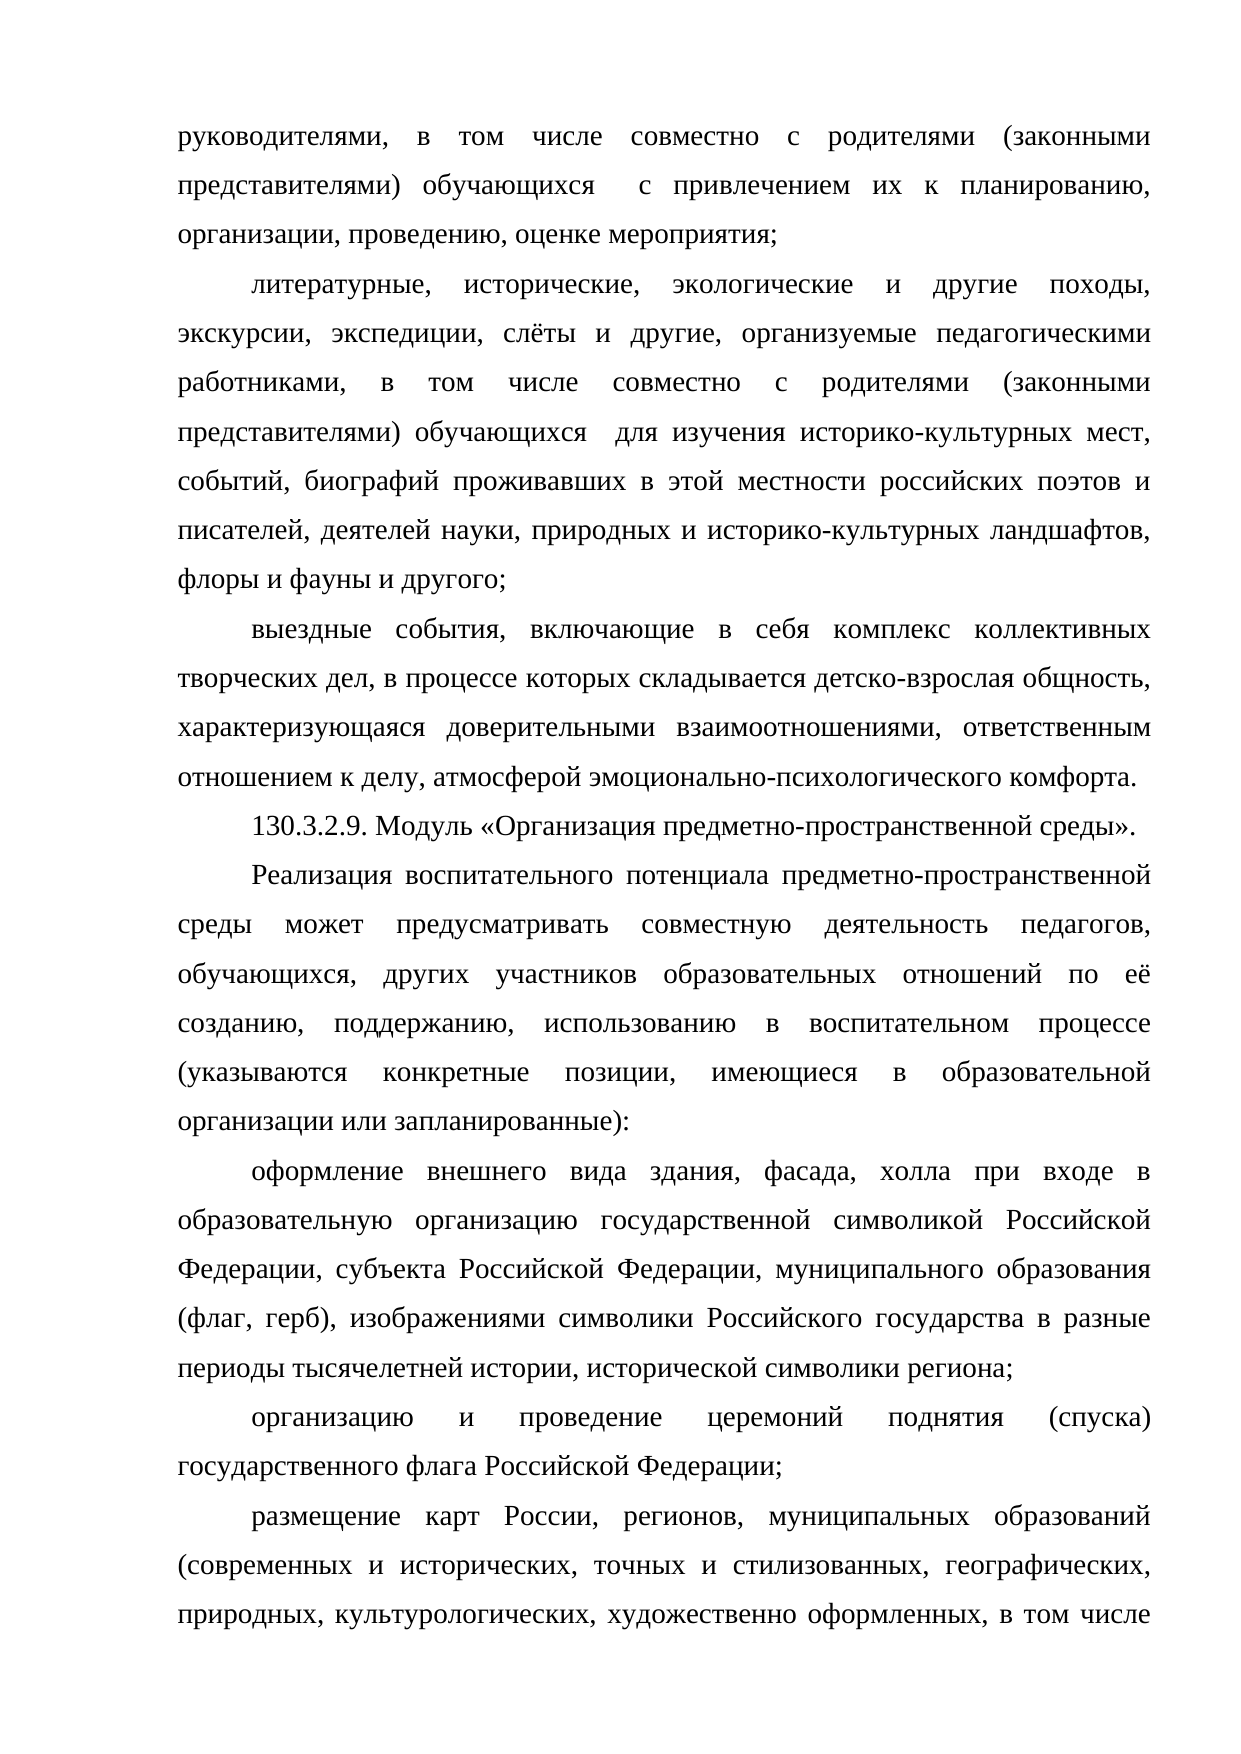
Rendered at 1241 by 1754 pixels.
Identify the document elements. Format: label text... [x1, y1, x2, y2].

text 130.3.2.9. Модуль «Организация предметно-пространственной среды». [177, 808, 1152, 841]
text организацию и проведение церемоний поднятия (спуска) государственного флага Российской Федерации; [177, 1399, 1152, 1482]
text выездные события, включающие в себя комплекс коллективных творческих дел, в процессе которых складывается детско-взрослая общность, характеризующаяся доверительными взаимоотношениями, ответственным отношением к делу, атмосферой эмоционально-психологического комфорта. [177, 611, 1152, 792]
text оформление внешнего вида здания, фасада, холла при входе в образовательную организацию государственной символикой Российской Федерации, субъекта Российской Федерации, муниципального образования (флаг, герб), изображениями символики Российского государства в разные периоды тысячелетней истории, исторической символики региона; [177, 1153, 1152, 1383]
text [177, 118, 1152, 250]
text литературные, исторические, экологические и другие походы, экскурсии, экспедиции, слёты и другие, организуемые педагогическими работниками, в том числе совместно с родителями (законными представителями) обучающихся для изучения историко-культурных мест, событий, биографий проживавших в этой местности российских поэтов и писателей, деятелей науки, природных и историко-культурных ландшафтов, флоры и фауны и другого; [177, 266, 1152, 595]
text Реализация воспитательного потенциала предметно-пространственной среды может предусматривать совместную деятельность педагогов, обучающихся, других участников образовательных отношений по её созданию, поддержанию, использованию в воспитательном процессе (указываются конкретные позиции, имеющиеся в образовательной организации или запланированные): [177, 857, 1152, 1137]
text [177, 1498, 1152, 1630]
